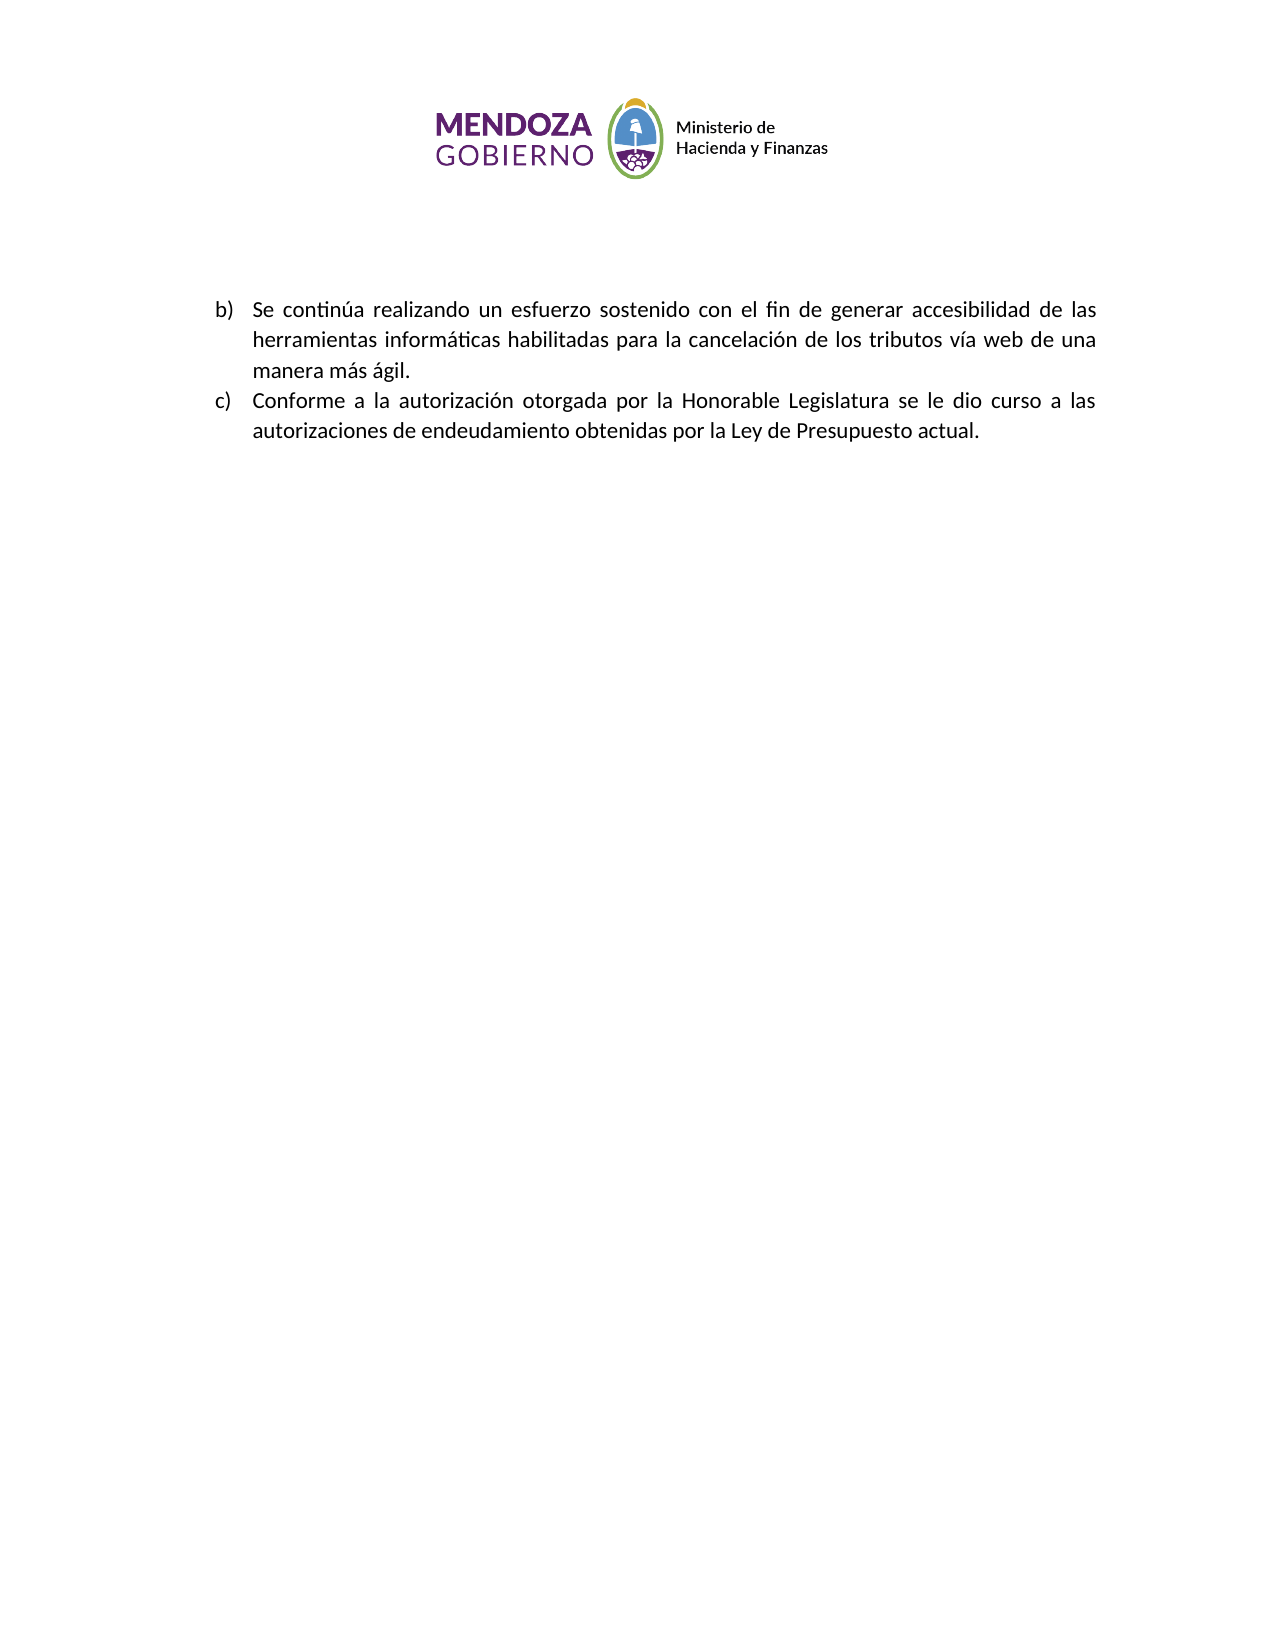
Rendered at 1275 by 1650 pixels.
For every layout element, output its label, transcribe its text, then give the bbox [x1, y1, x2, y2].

picture [177, 73, 1087, 204]
list Conforme a la autorización otorgada por la Honorable Legislatura se le dio curso a las autorizaciones de endeudamiento obtenidas por la Ley de Presupuesto actual. [215, 386, 1098, 444]
list Se continúa realizando un esfuerzo sostenido con el fin de generar accesibilidad de las herramientas informáticas habilitadas para la cancelación de los tributos vía web de una manera más ágil. [215, 295, 1098, 384]
